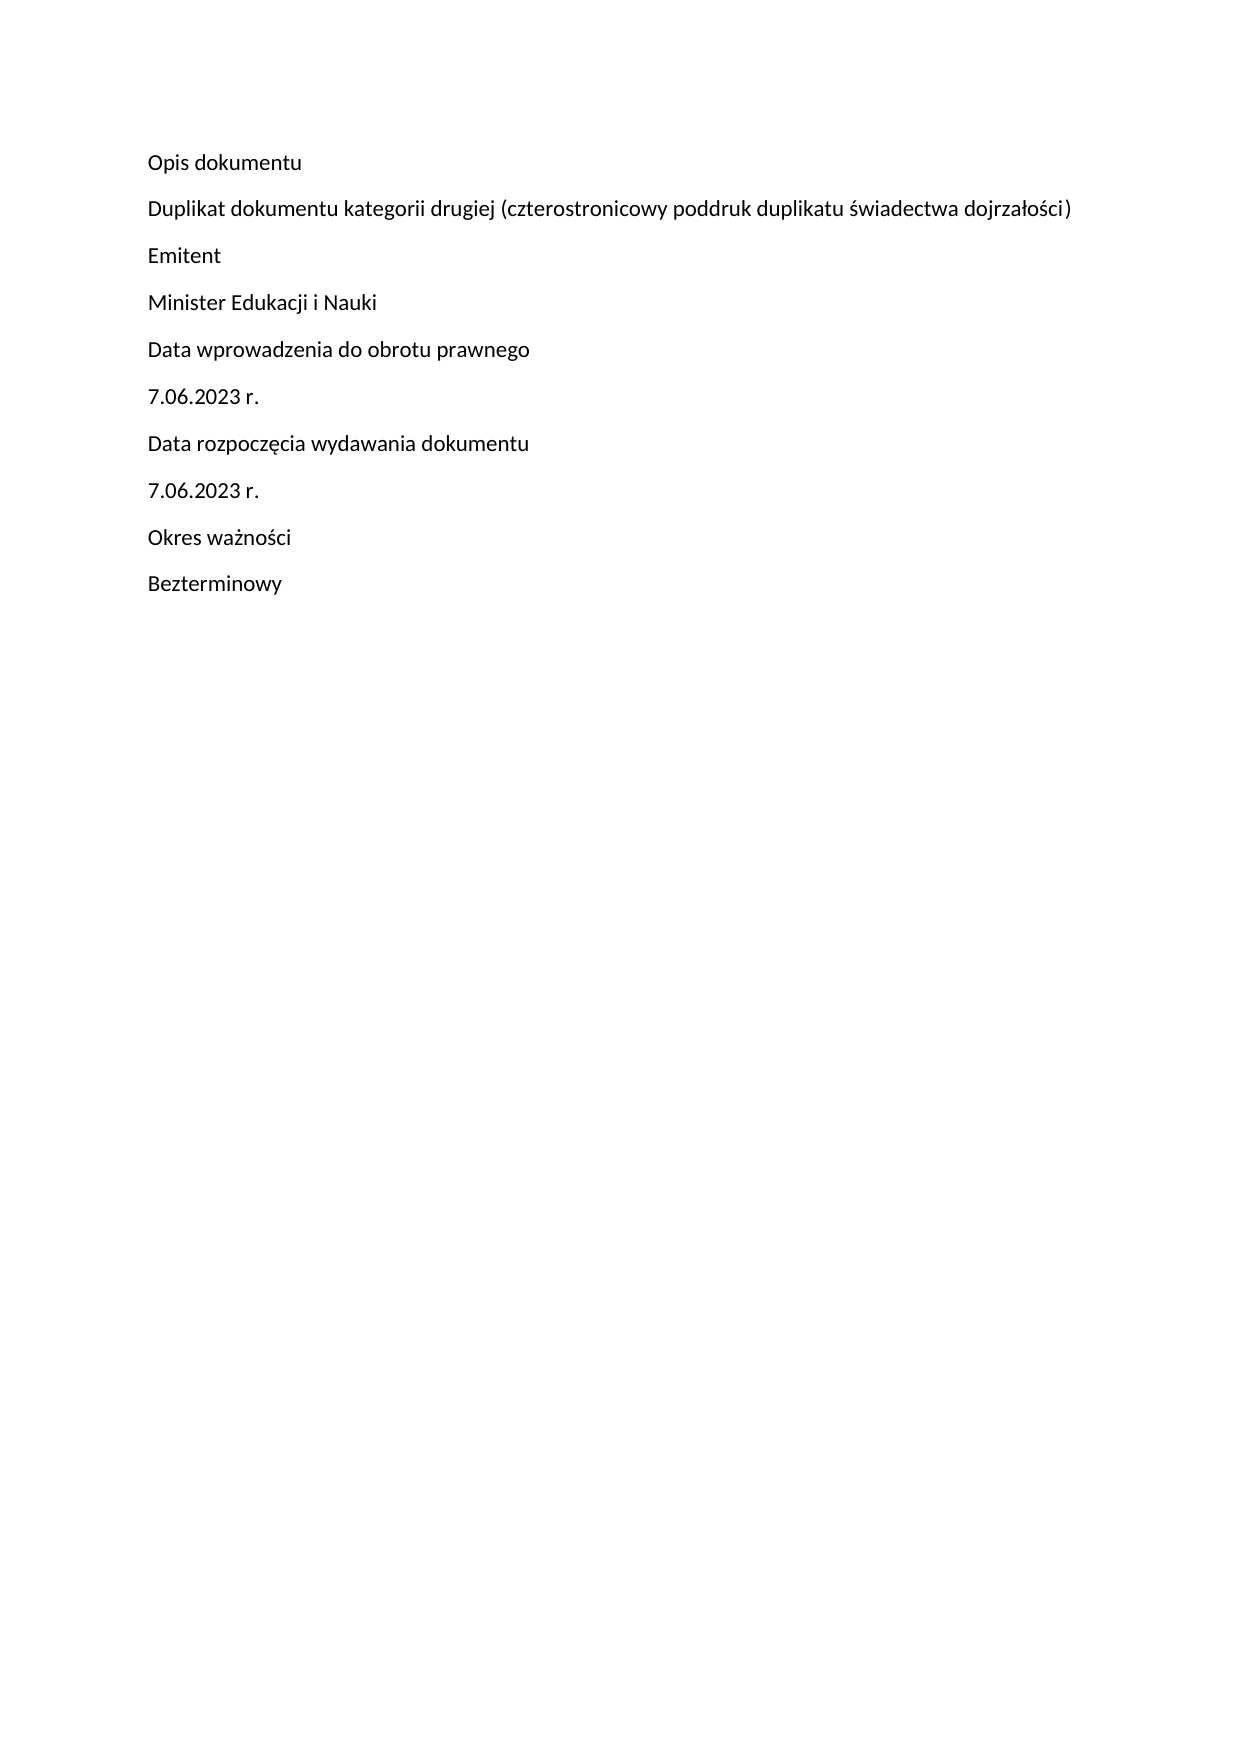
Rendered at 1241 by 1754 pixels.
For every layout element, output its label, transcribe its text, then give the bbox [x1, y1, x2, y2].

text 7.06.2023 r. [148, 476, 1093, 504]
text Emitent [148, 241, 1093, 269]
text Opis dokumentu [148, 148, 1093, 176]
text Duplikat dokumentu kategorii drugiej (czterostronicowy poddruk duplikatu świadectwa dojrzałości) [148, 194, 1093, 222]
text 7.06.2023 r. [148, 382, 1093, 410]
text Minister Edukacji i Nauki [148, 288, 1093, 316]
text Bezterminowy [148, 569, 1093, 597]
text Data rozpoczęcia wydawania dokumentu [148, 429, 1093, 457]
text Data wprowadzenia do obrotu prawnego [148, 335, 1093, 363]
text Okres ważności [148, 523, 1093, 551]
